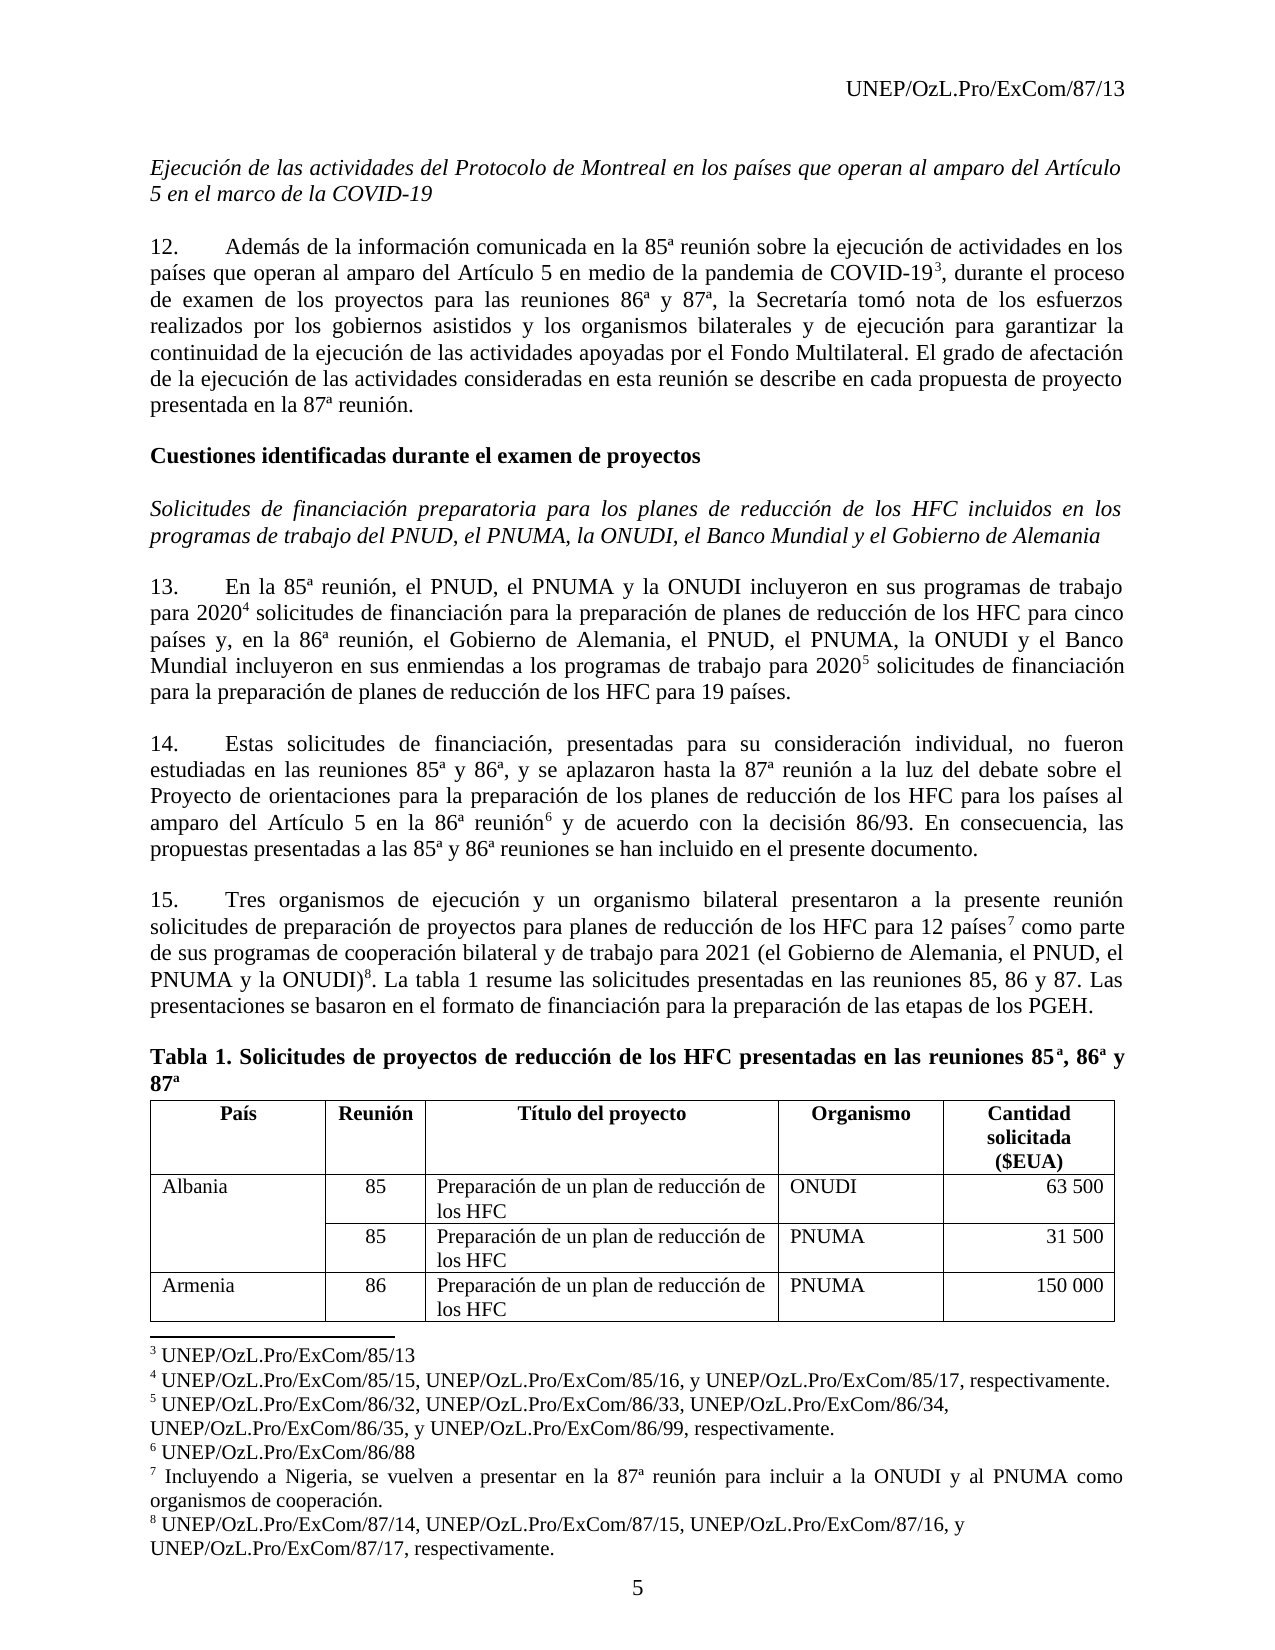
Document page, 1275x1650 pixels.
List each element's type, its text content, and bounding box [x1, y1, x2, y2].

table_header Título del proyecto [426, 1101, 778, 1173]
table_cell 63 500 [944, 1175, 1114, 1223]
table_cell 31 500 [944, 1224, 1114, 1272]
text Cuestiones identificadas durante el examen de proyectos [150, 443, 1125, 469]
table_cell 85 [326, 1175, 425, 1223]
table_header Cantidad solicitada ($EUA) [944, 1101, 1114, 1173]
table_cell PNUMA [779, 1224, 943, 1272]
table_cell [426, 1273, 778, 1321]
table_cell Armenia [151, 1273, 325, 1321]
table_cell 85 [326, 1224, 425, 1272]
table_header Organismo [779, 1101, 943, 1173]
list Estas solicitudes de financiación, presentadas para su consideración individual, no fueron estudiadas en las reuniones 85ª y 86ª, y se aplazaron hasta la 87ª reunión a la luz del debate sobre el Proyecto de orientaciones para la preparación de los planes de reducción de los HFC para los países al amparo del Artículo 5 en la 86ª reunión y de acuerdo con la decisión 86/93. En consecuencia, las propuestas presentadas a las 85ª y 86ª reuniones se han incluido en el presente documento. [150, 730, 1125, 862]
text Solicitudes de financiación preparatoria para los planes de reducción de los HFC incluidos en los programas de trabajo del PNUD, el PNUMA, la ONUDI, el Banco Mundial y el Gobierno de Alemania [150, 495, 1125, 548]
table_cell 86 [326, 1273, 425, 1321]
list Tres organismos de ejecución y un organismo bilateral presentaron a la presente reunión solicitudes de preparación de proyectos para planes de reducción de los HFC para 12 países como parte de sus programas de cooperación bilateral y de trabajo para 2021 (el Gobierno de Alemania, el PNUD, el PNUMA y la ONUDI). La tabla 1 resume las solicitudes presentadas en las reuniones 85, 86 y 87. Las presentaciones se basaron en el formato de financiación para la preparación de las etapas de los PGEH. [150, 887, 1125, 1018]
table_header País [151, 1101, 325, 1173]
text Tabla 1. Solicitudes de proyectos de reducción de los HFC presentadas en las reuniones 85a, 86a y 87a [150, 1043, 1125, 1096]
table_cell 150 000 [944, 1273, 1114, 1321]
list En la 85ª reunión, el PNUD, el PNUMA y la ONUDI incluyeron en sus programas de trabajo para 2020 solicitudes de financiación para la preparación de planes de reducción de los HFC para cinco países y, en la 86ª reunión, el Gobierno de Alemania, el PNUD, el PNUMA, la ONUDI y el Banco Mundial incluyeron en sus enmiendas a los programas de trabajo para 2020 solicitudes de financiación para la preparación de planes de reducción de los HFC para 19 países. [150, 573, 1125, 705]
table_header Reunión [326, 1101, 425, 1173]
subtitle Además de la información comunicada en la 85ª reunión sobre la ejecución de actividades en los países que operan al amparo del Artículo 5 en medio de la pandemia de COVID-19, durante el proceso de examen de los proyectos para las reuniones 86ª y 87ª, la Secretaría tomó nota de los esfuerzos realizados por los gobiernos asistidos y los organismos bilaterales y de ejecución para garantizar la continuidad de la ejecución de las actividades apoyadas por el Fondo Multilateral. El grado de afectación de la ejecución de las actividades consideradas en esta reunión se describe en cada propuesta de proyecto presentada en la 87ª reunión. [150, 233, 1125, 418]
table_cell PNUMA [779, 1273, 943, 1321]
table_cell ONUDI [779, 1175, 943, 1223]
text Ejecución de las actividades del Protocolo de Montreal en los países que operan al amparo del Artículo 5 en el marco de la COVID-19 [150, 154, 1125, 207]
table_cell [426, 1224, 778, 1272]
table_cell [426, 1175, 778, 1223]
table_cell Albania [151, 1175, 325, 1272]
